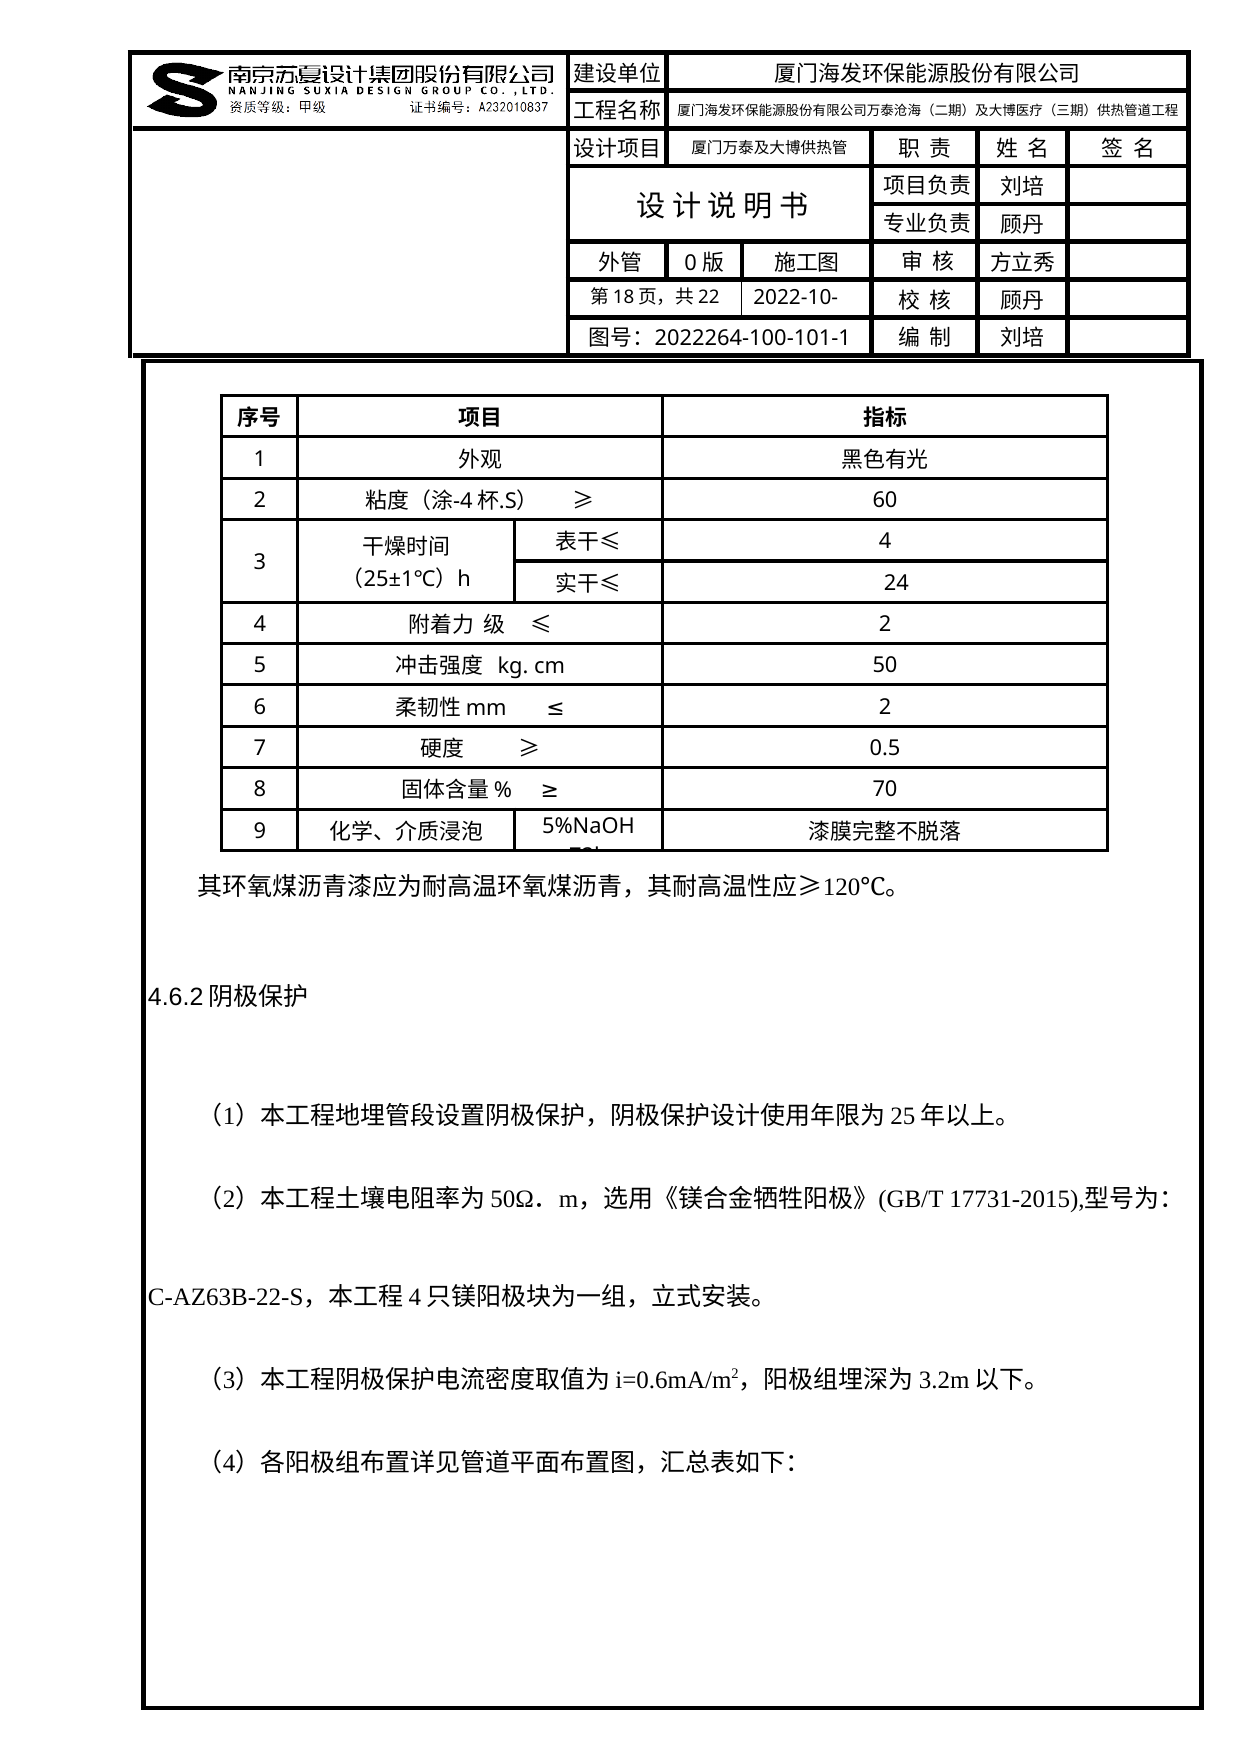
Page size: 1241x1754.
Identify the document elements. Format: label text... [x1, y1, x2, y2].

table_cell 化学、介质浸泡 [299, 811, 513, 849]
picture [141, 55, 568, 126]
table_cell 7 [223, 728, 296, 766]
table_cell 2 [664, 686, 1106, 725]
table_cell 附着力 级 ≤ [299, 604, 661, 642]
table_header 序号 [223, 397, 296, 435]
table_cell 硬度 ≥ [299, 728, 661, 766]
table_cell 外观 [299, 438, 661, 477]
table_cell 黑色有光 [664, 438, 1106, 477]
text （2）本工程土壤电阻率为50Ω．m，选用《镁合金牺牲阳极》(GB/T 17731-2015),型号为：C-AZ63B-22-S，本工程4只镁阳极块为一组，立式安装。 [148, 1164, 1181, 1327]
table_cell 9 [223, 811, 296, 849]
table_cell 4 [664, 521, 1106, 559]
table_header 指标 [664, 397, 1106, 435]
table_header 项目 [299, 397, 661, 435]
text 其环氧煤沥青漆应为耐高温环氧煤沥青，其耐高温性应≥120℃。 [148, 852, 1181, 917]
table_cell 5%NaOH 72h [516, 811, 661, 849]
table_cell 0.5 [664, 728, 1106, 766]
text （3）本工程阴极保护电流密度取值为i=0.6mA/m2，阳极组埋深为3.2m以下。 [148, 1345, 1181, 1410]
table_cell 5 [223, 645, 296, 683]
table_cell 2 [223, 480, 296, 518]
table_cell 固体含量 % ≥ [299, 769, 661, 807]
table_cell 24 [664, 563, 1106, 601]
table_cell 70 [664, 769, 1106, 807]
table_cell 粘度（涂-4杯.S） ≥ [299, 480, 661, 518]
text 4.6.2阴极保护 [148, 962, 1181, 1027]
table_cell 60 [664, 480, 1106, 518]
table_cell 6 [223, 686, 296, 725]
table_cell 3 [223, 521, 296, 601]
table_cell 2 [664, 604, 1106, 642]
table_cell 4 [223, 604, 296, 642]
table_cell 1 [223, 438, 296, 477]
table_cell 干燥时间 （25±1℃）h [299, 521, 513, 601]
table_cell 柔韧性mm ≤ [299, 686, 661, 725]
table_cell 表干≤ [516, 521, 661, 559]
table_cell 50 [664, 645, 1106, 683]
text （1）本工程地埋管段设置阴极保护，阴极保护设计使用年限为25年以上。 [148, 1081, 1181, 1146]
table_cell 漆膜完整不脱落 [664, 811, 1106, 849]
table_cell 冲击强度 kg. cm [299, 645, 661, 683]
table_cell 8 [223, 769, 296, 807]
text （4）各阳极组布置详见管道平面布置图，汇总表如下： [148, 1428, 1181, 1493]
table_cell 实干≤ [516, 563, 661, 601]
